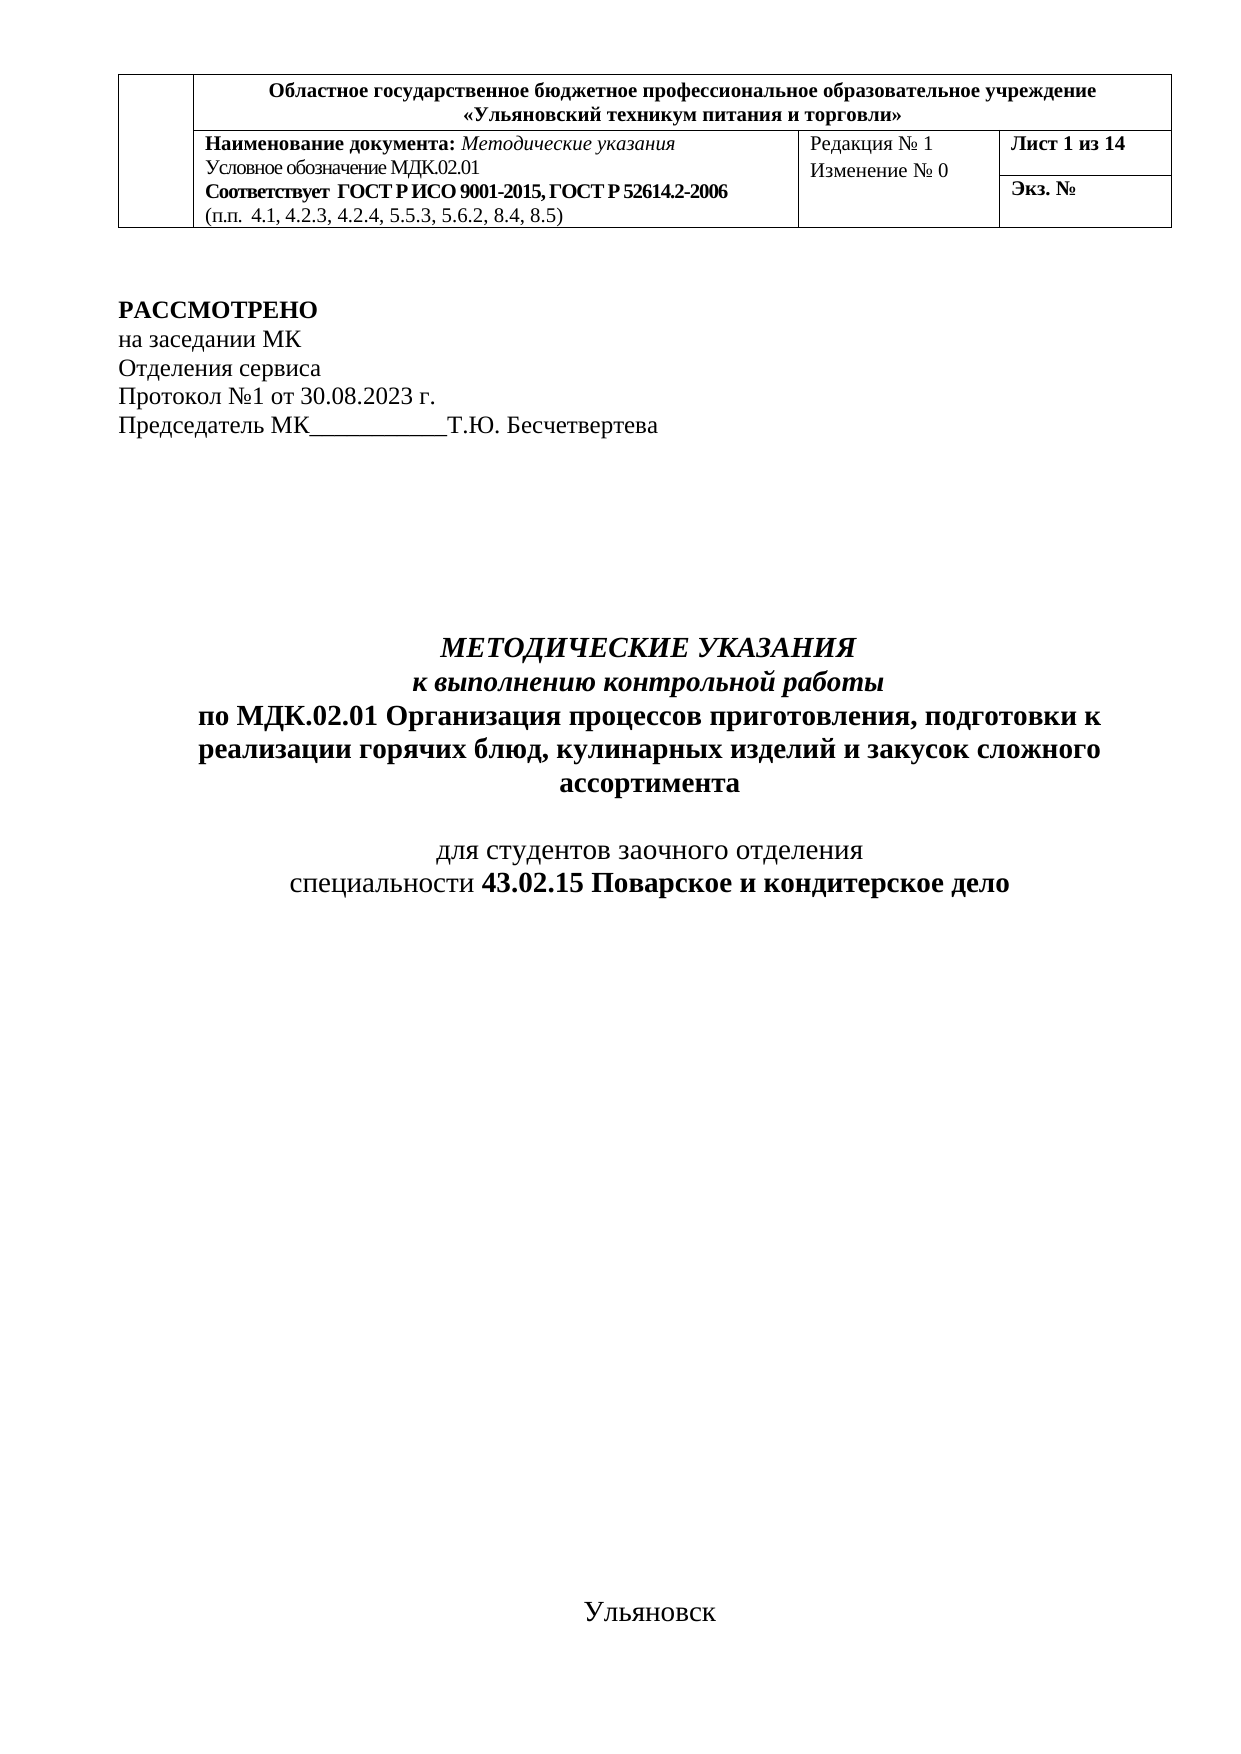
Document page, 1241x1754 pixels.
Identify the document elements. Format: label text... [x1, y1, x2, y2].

text для студентов заочного отделения [118, 832, 1181, 865]
text к выполнению контрольной работы [118, 664, 1181, 698]
text Председатель МК___________Т.Ю. Бесчетвертева [118, 410, 1181, 439]
text по МДК.02.01 Организация процессов приготовления, подготовки к реализации горячих блюд, кулинарных изделий и закусок сложного ассортимента [118, 698, 1181, 798]
text РАССМОТРЕНО [118, 295, 1181, 324]
text специальности 43.02.15 Поварское и кондитерское дело [118, 865, 1181, 899]
text Отделения сервиса [118, 353, 1181, 381]
text Протокол №1 от 30.08.2023 г. [118, 381, 1181, 410]
text МЕТОДИЧЕСКИЕ УКАЗАНИЯ [118, 631, 1181, 664]
text Ульяновск [118, 1594, 1181, 1627]
text на заседании МК [118, 324, 1181, 353]
